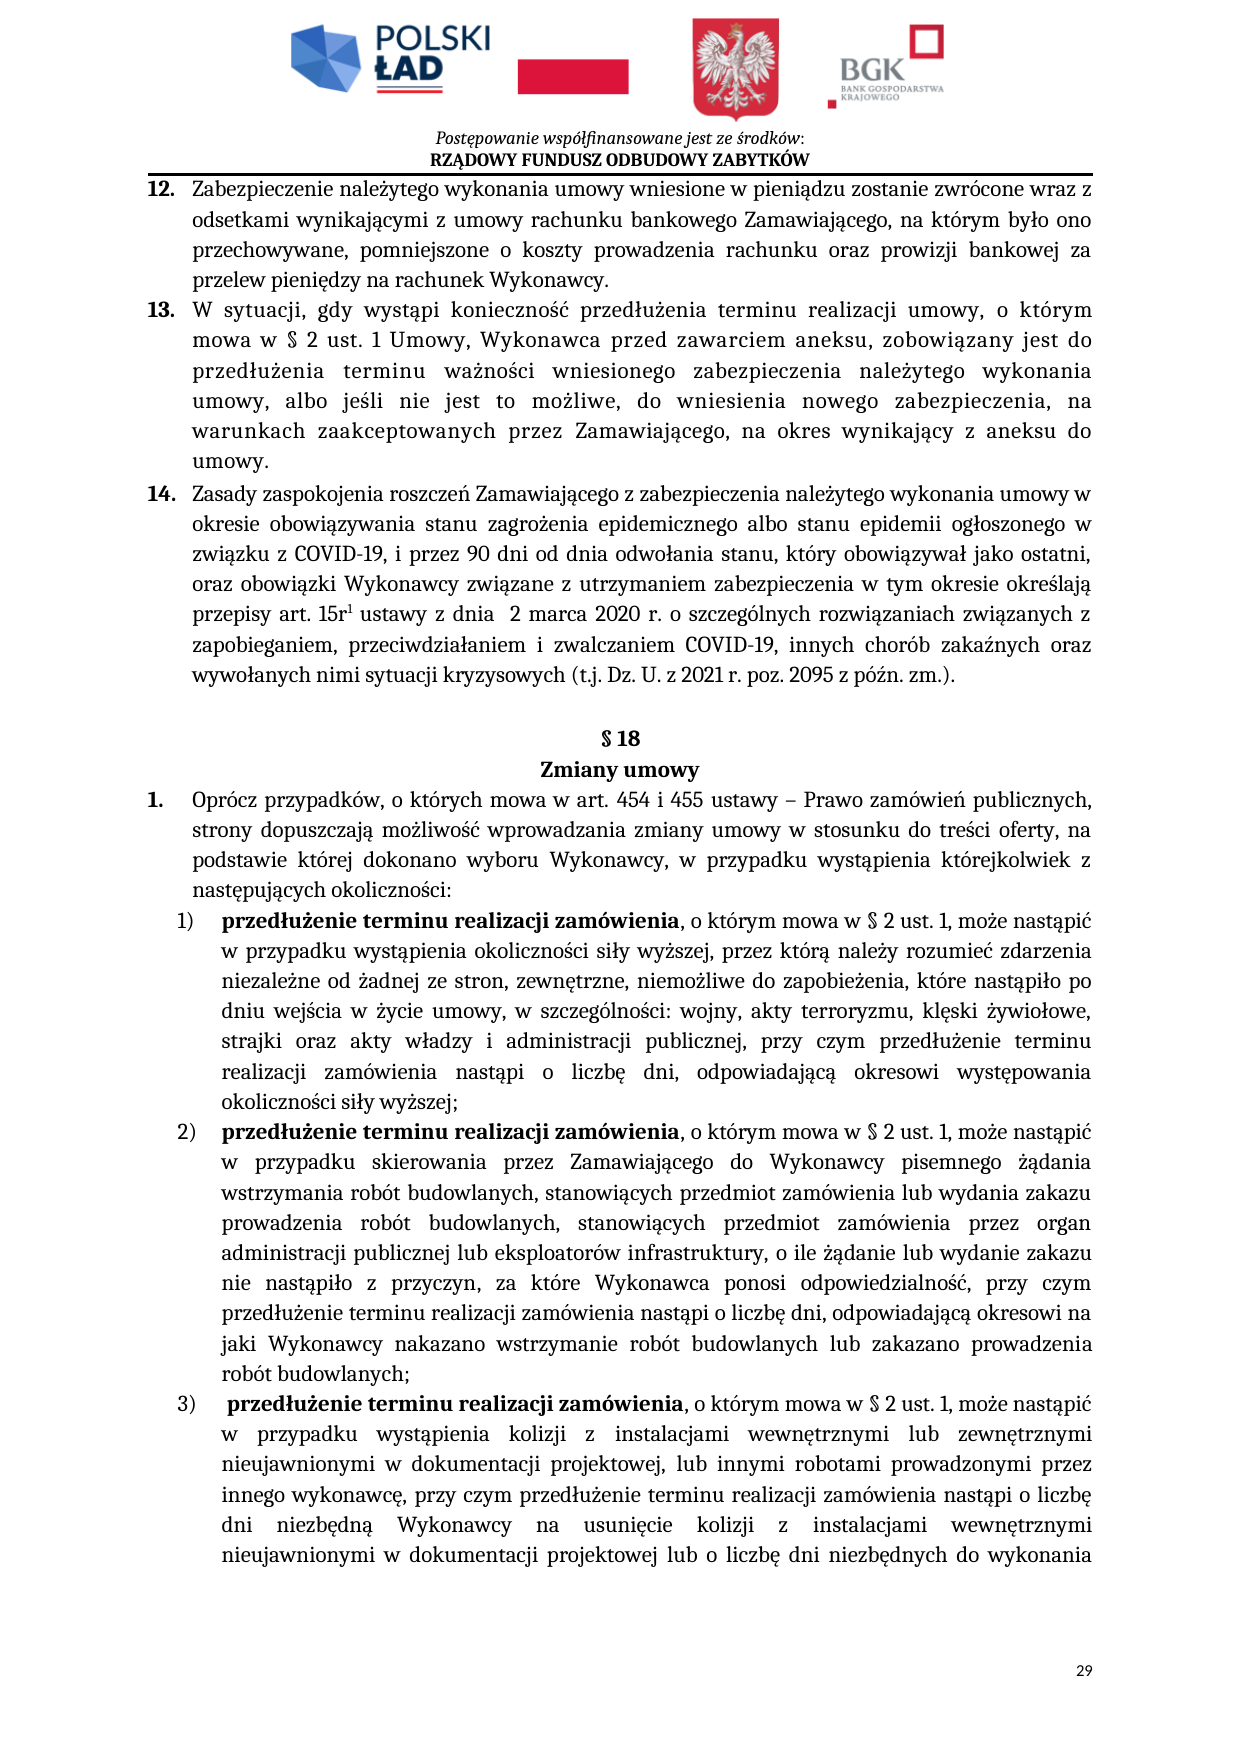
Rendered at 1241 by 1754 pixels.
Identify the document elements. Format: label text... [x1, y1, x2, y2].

text Zmiany umowy [148, 756, 1093, 783]
list Zasady zaspokojenia roszczeń Zamawiającego z zabezpieczenia należytego wykonania umowy w okresie obowiązywania stanu zagrożenia epidemicznego albo stanu epidemii ogłoszonego w związku z COVID-19, i przez 90 dni od dnia odwołania stanu, który obowiązywał jako ostatni, oraz obowiązki Wykonawcy związane z utrzymaniem zabezpieczenia w tym okresie określają przepisy art. 15r1 ustawy z dnia 2 marca 2020 r. o szczególnych rozwiązaniach związanych z zapobieganiem, przeciwdziałaniem i zwalczaniem COVID-19, innych chorób zakaźnych oraz wywołanych nimi sytuacji kryzysowych (t.j. Dz. U. z 2021 r. poz. 2095 z późn. zm.). [148, 480, 1093, 688]
list Zabezpieczenie należytego wykonania umowy wniesione w pieniądzu zostanie zwrócone wraz z odsetkami wynikającymi z umowy rachunku bankowego Zamawiającego, na którym było ono przechowywane, pomniejszone o koszty prowadzenia rachunku oraz prowizji bankowej za przelew pieniędzy na rachunek Wykonawcy. [148, 176, 1093, 293]
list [177, 1391, 1093, 1568]
list Oprócz przypadków, o których mowa w art. 454 i 455 ustawy – Prawo zamówień publicznych, strony dopuszczają możliwość wprowadzania zmiany umowy w stosunku do treści oferty, na podstawie której dokonano wyboru Wykonawcy, w przypadku wystąpienia którejkolwiek z następujących okoliczności: [148, 787, 1093, 903]
picture [275, 0, 965, 128]
list przedłużenie terminu realizacji zamówienia, o którym mowa w § 2 ust. 1, może nastąpić w przypadku skierowania przez Zamawiającego do Wykonawcy pisemnego żądania wstrzymania robót budowlanych, stanowiących przedmiot zamówienia lub wydania zakazu prowadzenia robót budowlanych, stanowiących przedmiot zamówienia przez organ administracji publicznej lub eksploatorów infrastruktury, o ile żądanie lub wydanie zakazu nie nastąpiło z przyczyn, za które Wykonawca ponosi odpowiedzialność, przy czym przedłużenie terminu realizacji zamówienia nastąpi o liczbę dni, odpowiadającą okresowi na jaki Wykonawcy nakazano wstrzymanie robót budowlanych lub zakazano prowadzenia robót budowlanych; [177, 1119, 1093, 1387]
list W sytuacji, gdy wystąpi konieczność przedłużenia terminu realizacji umowy, o którym mowa w § 2 ust. 1 Umowy, Wykonawca przed zawarciem aneksu, zobowiązany jest do przedłużenia terminu ważności wniesionego zabezpieczenia należytego wykonania umowy, albo jeśli nie jest to możliwe, do wniesienia nowego zabezpieczenia, na warunkach zaakceptowanych przez Zamawiającego, na okres wynikający z aneksu do umowy. [148, 297, 1093, 474]
text § 18 [148, 726, 1093, 752]
list przedłużenie terminu realizacji zamówienia, o którym mowa w § 2 ust. 1, może nastąpić w przypadku wystąpienia okoliczności siły wyższej, przez którą należy rozumieć zdarzenia niezależne od żadnej ze stron, zewnętrzne, niemożliwe do zapobieżenia, które nastąpiło po dniu wejścia w życie umowy, w szczególności: wojny, akty terroryzmu, klęski żywiołowe, strajki oraz akty władzy i administracji publicznej, przy czym przedłużenie terminu realizacji zamówienia nastąpi o liczbę dni, odpowiadającą okresowi występowania okoliczności siły wyższej; [177, 907, 1093, 1115]
